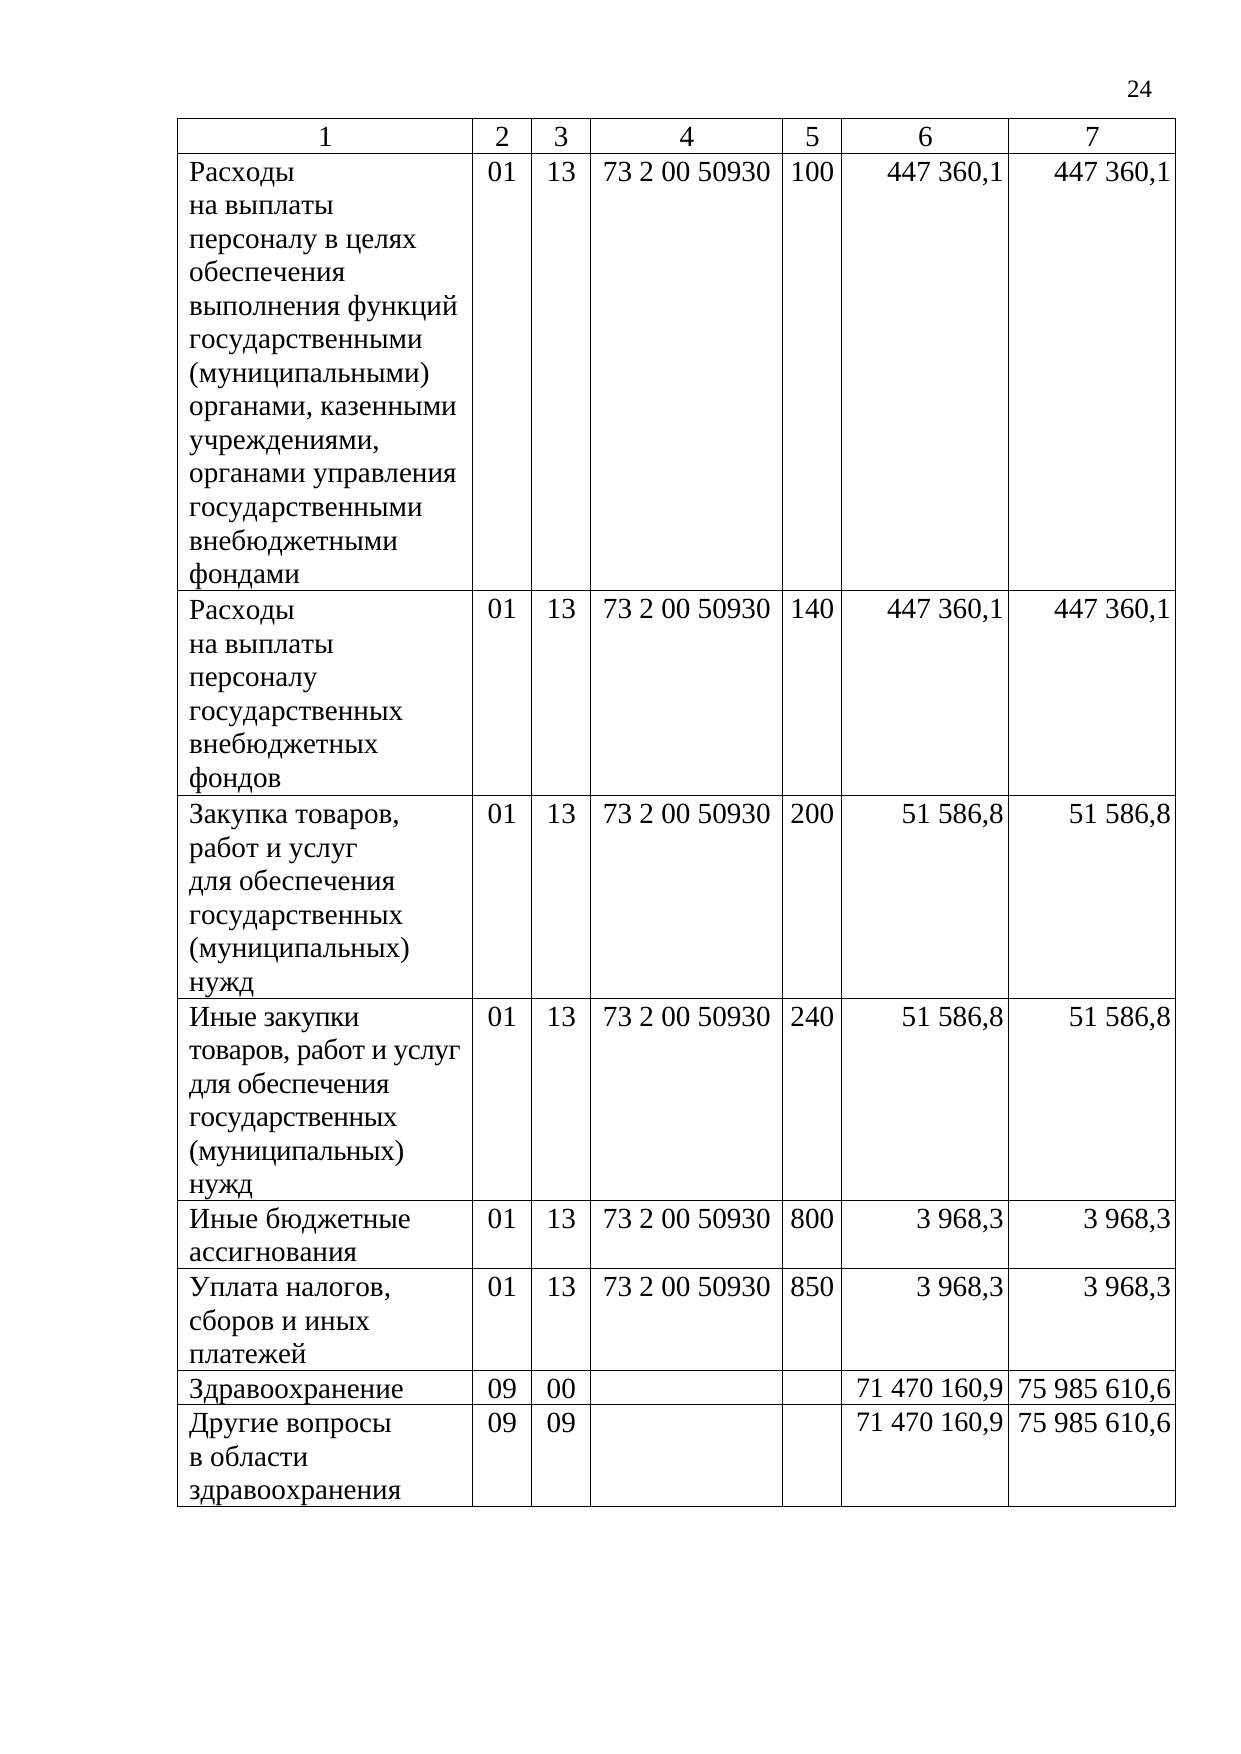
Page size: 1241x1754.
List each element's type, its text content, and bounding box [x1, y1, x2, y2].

table_cell 800 [783, 1201, 841, 1268]
table_cell 2 [473, 119, 531, 153]
table_cell 09 [532, 1405, 590, 1506]
table_cell 09 [473, 1371, 531, 1404]
table_cell 73 2 00 50930 [591, 154, 782, 590]
table_cell Иные закупки товаров, работ и услуг для обеспечения государственных (муниципальных) нужд [178, 999, 472, 1200]
table_cell 240 [783, 999, 841, 1200]
table_cell 5 [783, 119, 841, 153]
table_cell [591, 1405, 782, 1506]
table_cell Расходы на выплаты персоналу в целях обеспечения выполнения функций государственными (муниципальными) органами, казенными учреждениями, органами управления государственными внебюджетными фондами [178, 154, 472, 590]
table_cell 1 [178, 119, 472, 153]
table_cell 3 968,3 [842, 1269, 1008, 1370]
table_cell [591, 1371, 782, 1404]
table_cell 01 [473, 1201, 531, 1268]
table_cell 75 985 610,6 [1009, 1371, 1175, 1404]
table_cell 6 [842, 119, 1008, 153]
table_cell 13 [532, 1201, 590, 1268]
table_cell 3 968,3 [1009, 1201, 1175, 1268]
table_cell 850 [783, 1269, 841, 1370]
table_cell Здравоохранение [178, 1371, 472, 1404]
table_cell [783, 1371, 841, 1404]
table_cell 00 [532, 1371, 590, 1404]
table_cell 51 586,8 [842, 999, 1008, 1200]
table_cell 140 [783, 591, 841, 795]
table_cell 71 470 160,9 [842, 1371, 1008, 1404]
table_cell 75 985 610,6 [1009, 1405, 1175, 1506]
table_cell 73 2 00 50930 [591, 1201, 782, 1268]
table_cell 3 968,3 [842, 1201, 1008, 1268]
table_cell 100 [783, 154, 841, 590]
table_cell 51 586,8 [842, 796, 1008, 998]
table_cell 13 [532, 999, 590, 1200]
table_cell 13 [532, 154, 590, 590]
table_cell 01 [473, 154, 531, 590]
table_cell 13 [532, 1269, 590, 1370]
table_cell 01 [473, 591, 531, 795]
table_cell 3 968,3 [1009, 1269, 1175, 1370]
table_cell 51 586,8 [1009, 999, 1175, 1200]
table_cell 447 360,1 [1009, 154, 1175, 590]
table_cell 73 2 00 50930 [591, 591, 782, 795]
table_cell [783, 1405, 841, 1506]
table_cell Другие вопросы в области здравоохранения [178, 1405, 472, 1506]
table_cell 447 360,1 [842, 154, 1008, 590]
table_cell 73 2 00 50930 [591, 796, 782, 998]
table_cell 447 360,1 [842, 591, 1008, 795]
table_cell 09 [473, 1405, 531, 1506]
table_cell 4 [591, 119, 782, 153]
table_cell 13 [532, 796, 590, 998]
table_cell Иные бюджетные ассигнования [178, 1201, 472, 1268]
table_cell 447 360,1 [1009, 591, 1175, 795]
table_cell 01 [473, 999, 531, 1200]
table_cell 13 [532, 591, 590, 795]
table_cell Расходы на выплаты персоналу государственных внебюджетных фондов [178, 591, 472, 795]
table_cell 01 [473, 796, 531, 998]
table_cell 7 [1009, 119, 1175, 153]
table_cell 73 2 00 50930 [591, 1269, 782, 1370]
table_cell 3 [532, 119, 590, 153]
table_cell 200 [783, 796, 841, 998]
table_cell 71 470 160,9 [842, 1405, 1008, 1506]
table_cell 01 [473, 1269, 531, 1370]
table_cell Закупка товаров, работ и услуг для обеспечения государственных (муниципальных) нужд [178, 796, 472, 998]
table_cell 51 586,8 [1009, 796, 1175, 998]
table_cell Уплата налогов, сборов и иных платежей [178, 1269, 472, 1370]
table_cell 73 2 00 50930 [591, 999, 782, 1200]
